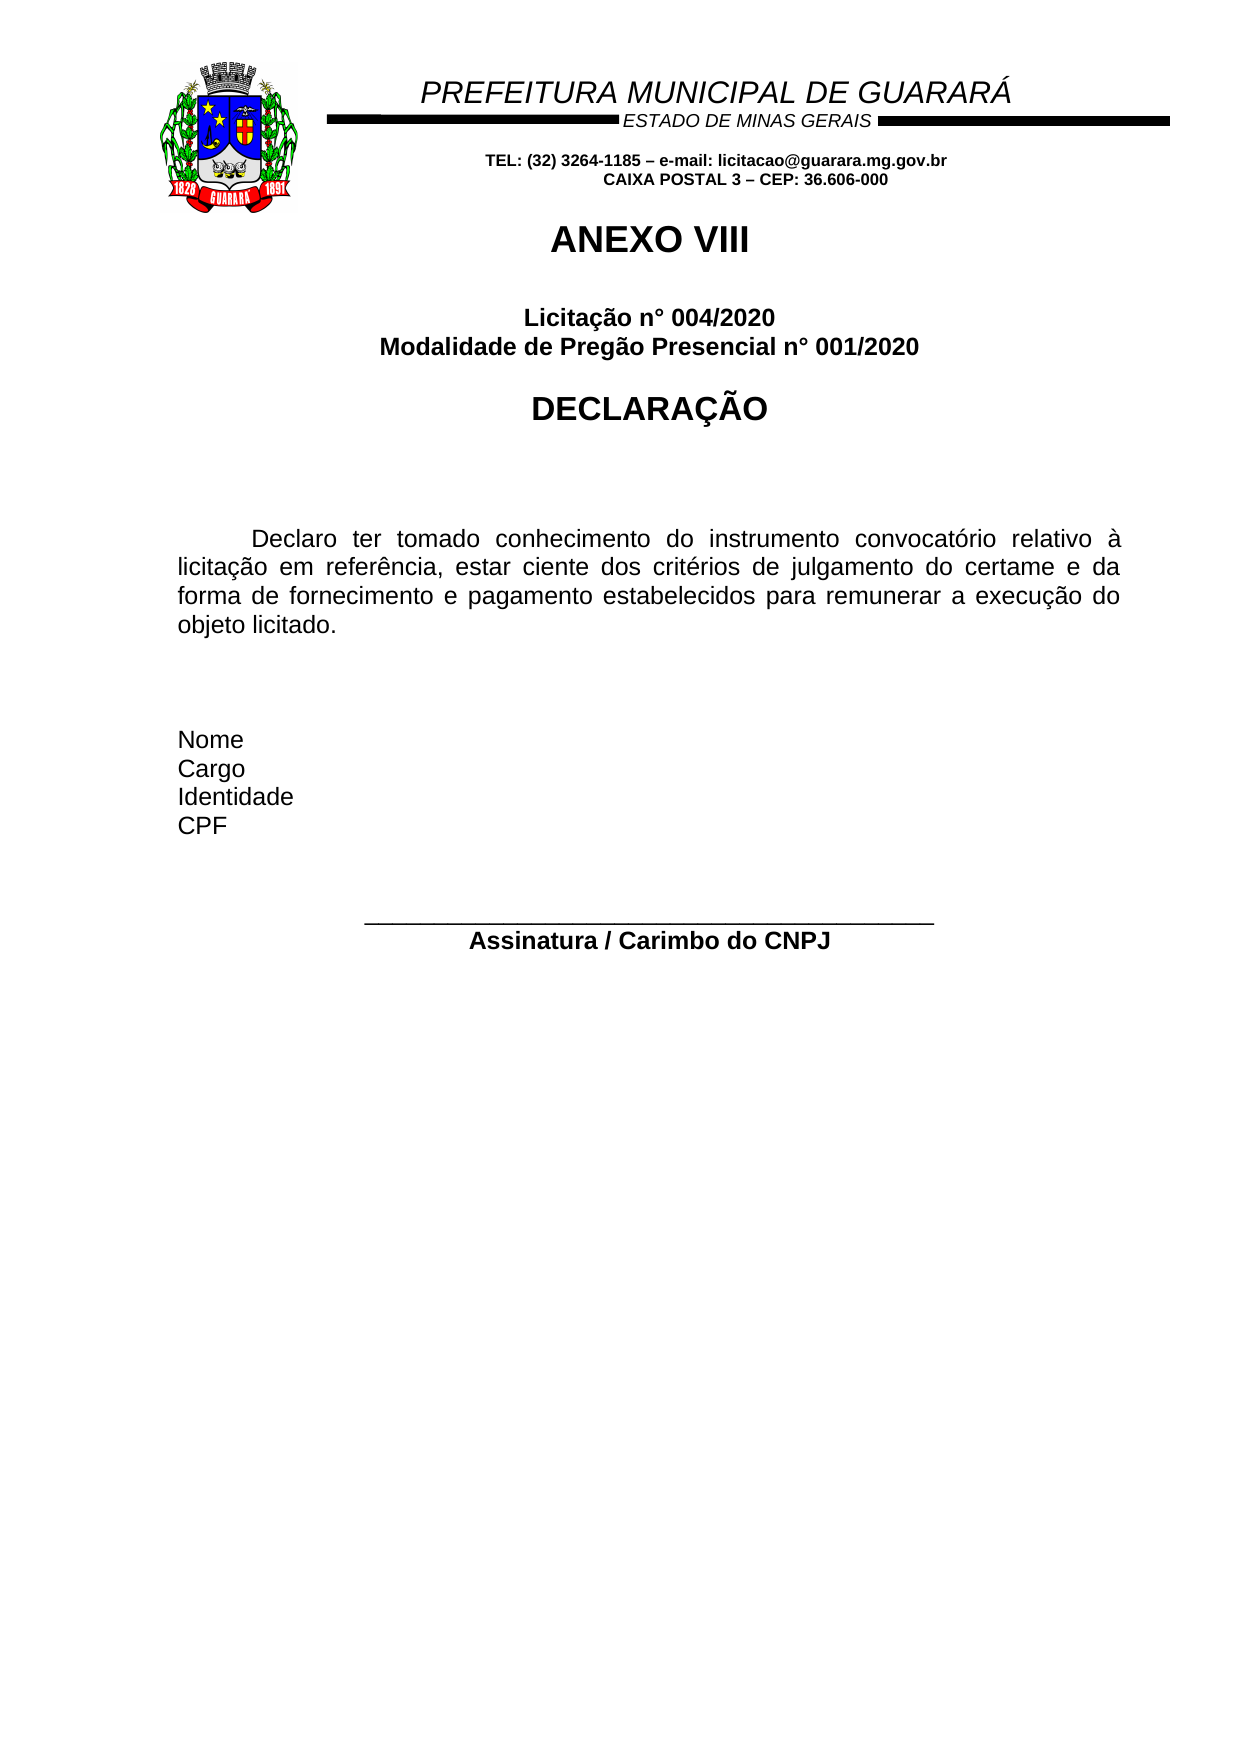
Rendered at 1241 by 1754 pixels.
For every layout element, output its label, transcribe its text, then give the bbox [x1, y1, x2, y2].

text Declaro ter tomado conhecimento do instrumento convocatório relativo à licitação em referência, estar ciente dos critérios de julgamento do certame e da forma de fornecimento e pagamento estabelecidos para remunerar a execução do objeto licitado. [177, 524, 1122, 639]
text ANEXO VIII [177, 217, 1122, 260]
text DECLARAÇÃO [177, 389, 1122, 428]
text CPF [177, 811, 1122, 840]
text Cargo [177, 754, 1122, 782]
text Identidade [177, 782, 1122, 811]
text Assinatura / Carimbo do CNPJ [177, 926, 1122, 955]
text _________________________________________ [177, 897, 1122, 926]
picture [160, 62, 298, 213]
text Modalidade de Pregão Presencial n° 001/2020 [177, 332, 1122, 361]
text Nome [177, 725, 1122, 754]
text Licitação n° 004/2020 [177, 303, 1122, 332]
